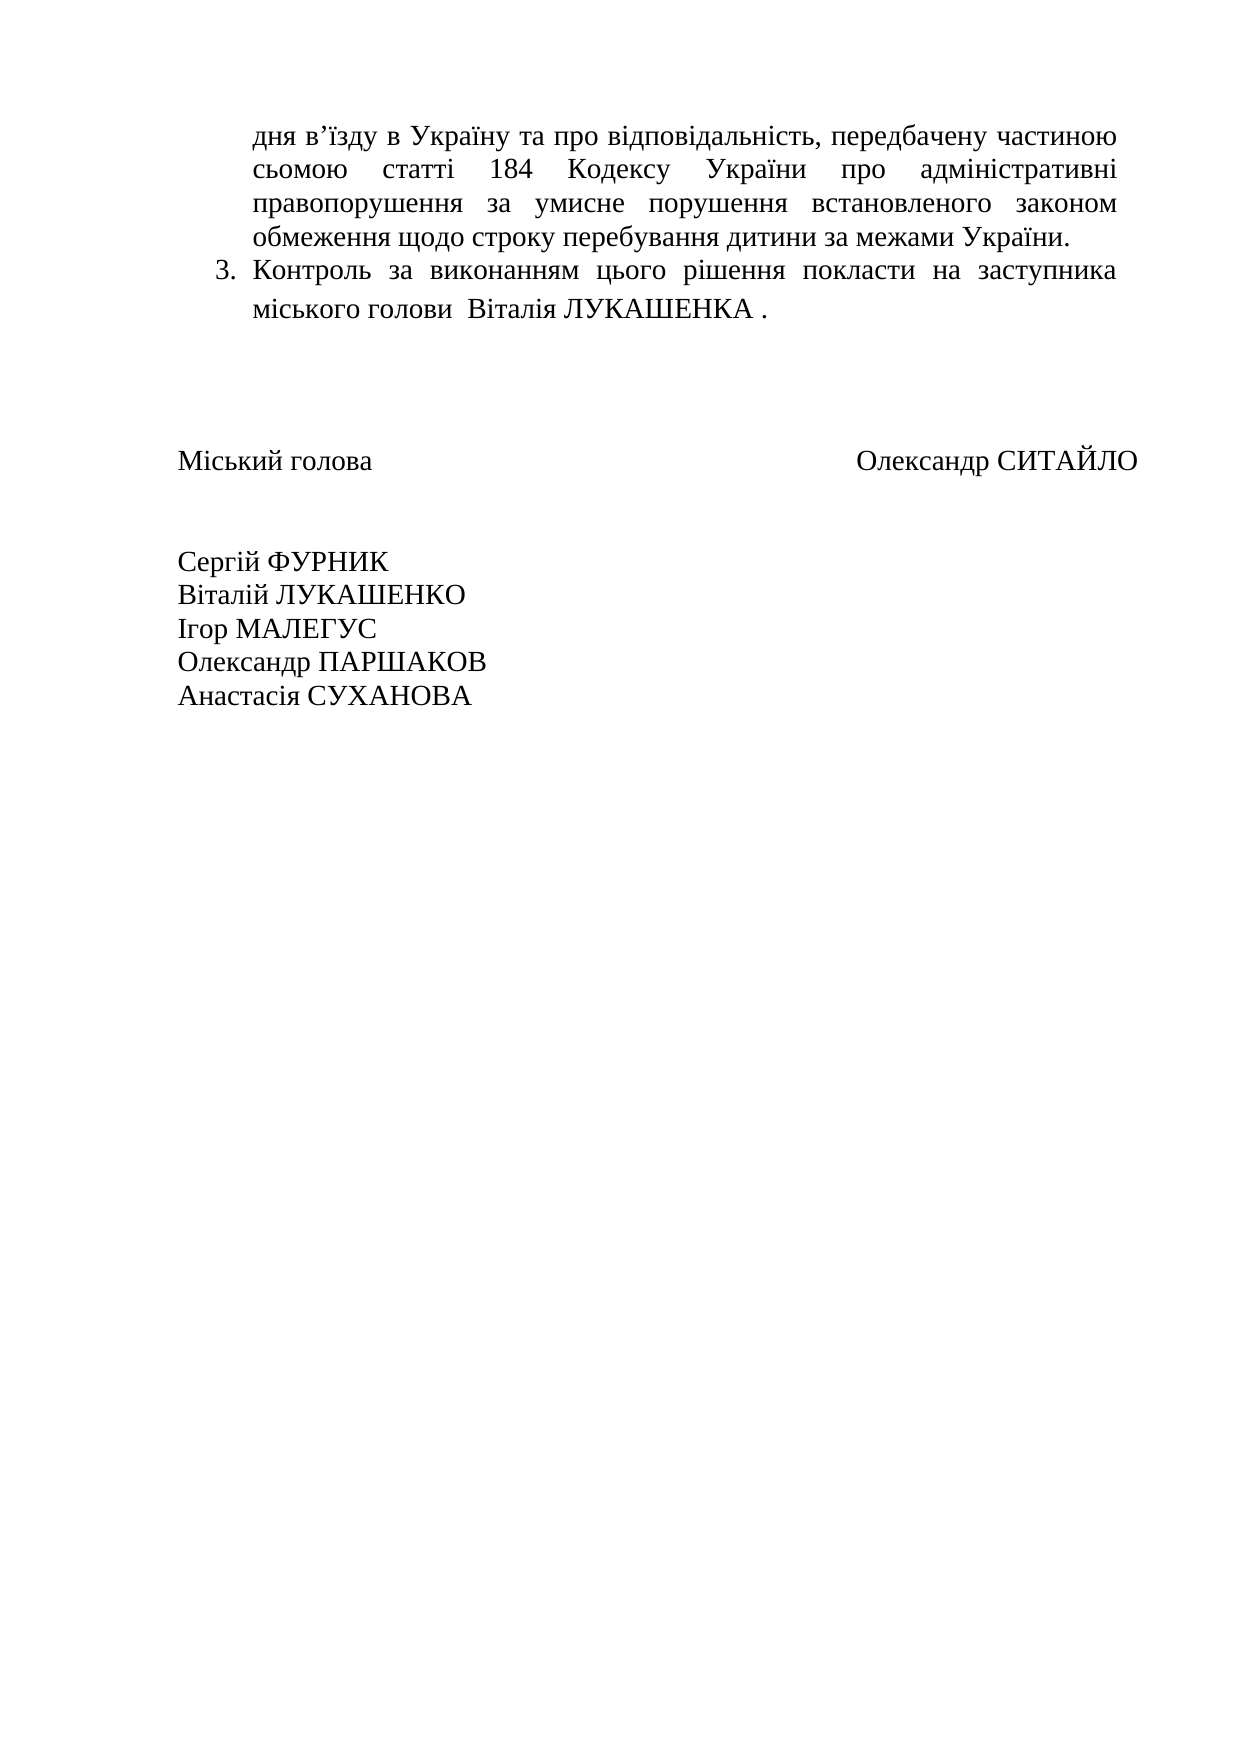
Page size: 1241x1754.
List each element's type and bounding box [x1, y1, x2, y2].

table_header [166, 118, 1181, 1623]
